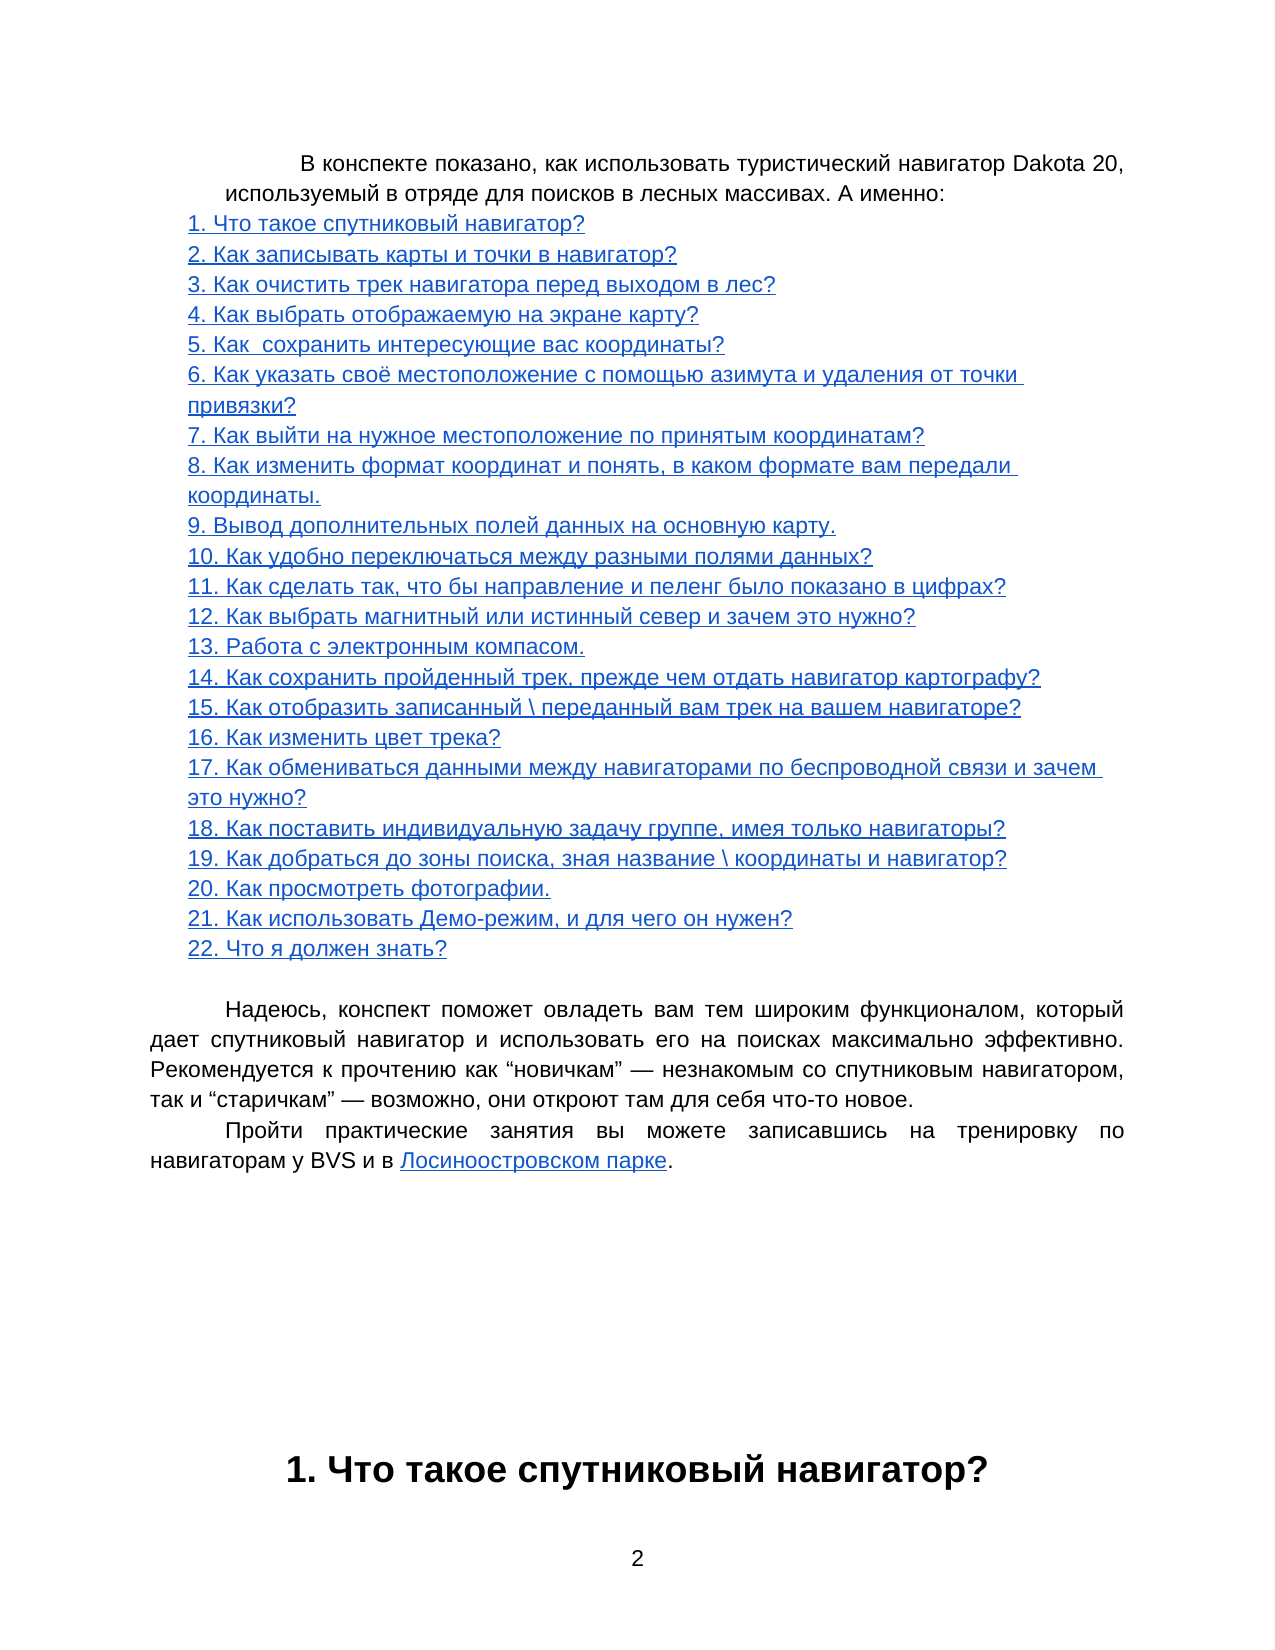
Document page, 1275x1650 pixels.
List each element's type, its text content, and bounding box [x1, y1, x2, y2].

text 20. Как просмотреть фотографии. [187, 875, 1125, 901]
text 22. Что я должен знать? [187, 935, 1125, 962]
text 10. Как удобно переключаться между разными полями данных? [187, 543, 1125, 569]
text 4. Как выбрать отображаемую на экране карту? [187, 301, 1125, 327]
text Пройти практические занятия вы можете записавшись на тренировку по навигаторам у BVS и в Лосиноостровском парке. [150, 1117, 1125, 1173]
text 3. Как очистить трек навигатора перед выходом в лес? [187, 271, 1125, 297]
text 17. Как обмениваться данными между навигаторами по беспроводной связи и зачем это нужно? [187, 754, 1125, 811]
text 9. Вывод дополнительных полей данных на основную карту. [187, 512, 1125, 539]
text 6. Как указать своё местоположение с помощью азимута и удаления от точки привязки? [187, 361, 1125, 418]
text 14. Как сохранить пройденный трек, прежде чем отдать навигатор картографу? [187, 663, 1125, 690]
text 11. Как сделать так, что бы направление и пеленг было показано в цифрах? [187, 573, 1125, 599]
text 1. Что такое спутниковый навигатор? [187, 210, 1125, 237]
text 18. Как поставить индивидуальную задачу группе, имея только навигаторы? [187, 814, 1125, 841]
text 12. Как выбрать магнитный или истинный север и зачем это нужно? [187, 603, 1125, 629]
text 7. Как выйти на нужное местоположение по принятым координатам? [187, 422, 1125, 448]
text В конспекте показано, как использовать туристический навигатор Dakota 20, используемый в отряде для поисков в лесных массивах. А именно: [225, 150, 1125, 207]
text 13. Работа с электронным компасом. [187, 633, 1125, 660]
text 19. Как добраться до зоны поиска, зная название \ координаты и навигатор? [187, 845, 1125, 871]
text 2. Как записывать карты и точки в навигатор? [187, 241, 1125, 267]
text 15. Как отобразить записанный \ переданный вам трек на вашем навигаторе? [187, 694, 1125, 720]
text 8. Как изменить формат координат и понять, в каком формате вам передали координаты. [187, 452, 1125, 509]
text 16. Как изменить цвет трека? [187, 724, 1125, 750]
text 21. Как использовать Демо-режим, и для чего он нужен? [187, 905, 1125, 932]
subtitle 1. Что такое спутниковый навигатор? [150, 1447, 1125, 1491]
text Надеюсь, конспект поможет овладеть вам тем широким функционалом, который дает спутниковый навигатор и использовать его на поисках максимально эффективно. Рекомендуется к прочтению как “новичкам” — незнакомым со спутниковым навигатором, так и “старичкам” — возможно, они откроют там для себя что-то новое. [150, 996, 1125, 1113]
text 5. Как сохранить интересующие вас координаты? [187, 331, 1125, 358]
